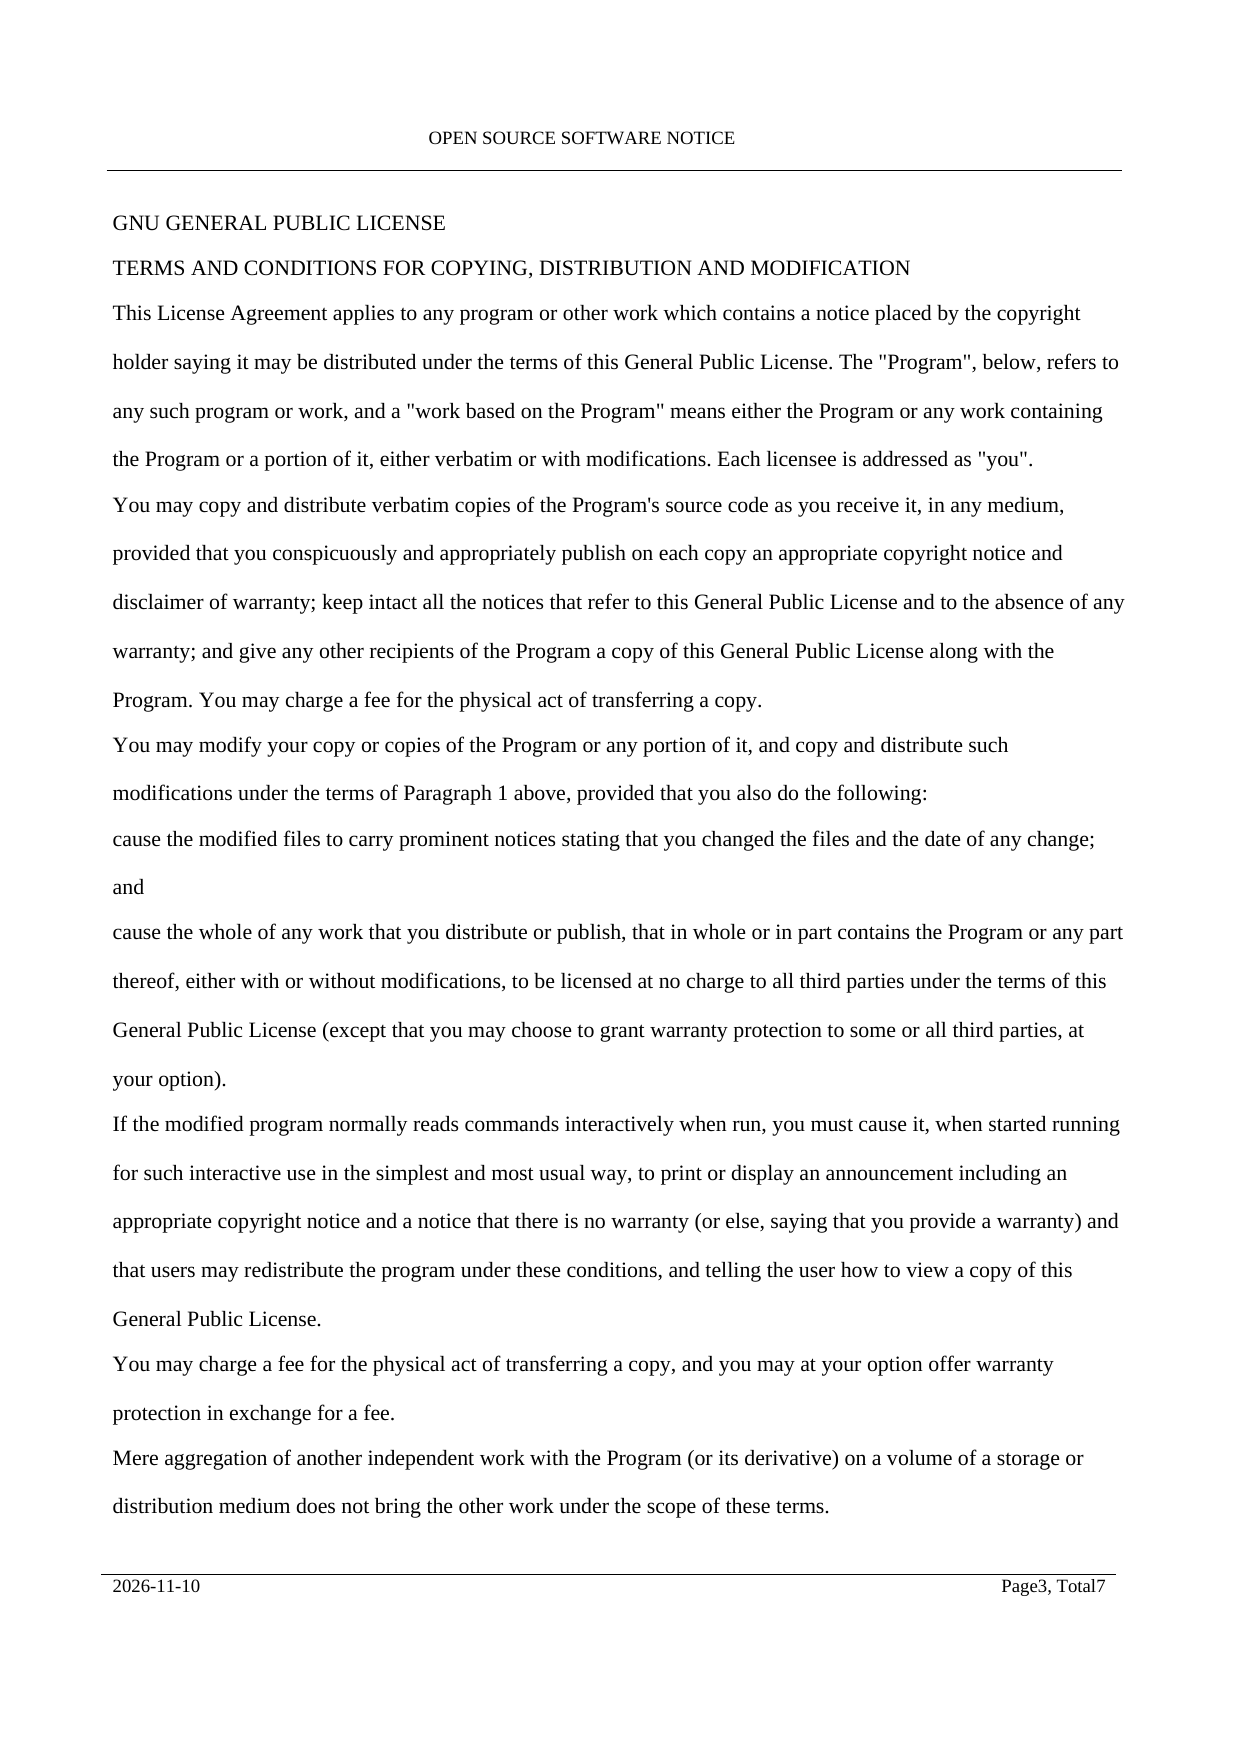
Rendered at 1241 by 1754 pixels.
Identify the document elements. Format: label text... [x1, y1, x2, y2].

text TERMS AND CONDITIONS FOR COPYING, DISTRIBUTION AND MODIFICATION [112, 251, 1128, 284]
text cause the modified files to carry prominent notices stating that you changed the files and the date of any change; and [112, 822, 1128, 903]
text This License Agreement applies to any program or other work which contains a notice placed by the copyright holder saying it may be distributed under the terms of this General Public License. The "Program", below, refers to any such program or work, and a "work based on the Program" means either the Program or any work containing the Program or a portion of it, either verbatim or with modifications. Each licensee is addressed as "you". [112, 297, 1128, 475]
text You may charge a fee for the physical act of transferring a copy, and you may at your option offer warranty protection in exchange for a fee. [112, 1347, 1128, 1428]
text cause the whole of any work that you distribute or publish, that in whole or in part contains the Program or any part thereof, either with or without modifications, to be licensed at no charge to all third parties under the terms of this General Public License (except that you may choose to grant warranty protection to some or all third parties, at your option). [112, 916, 1128, 1094]
text You may modify your copy or copies of the Program or any portion of it, and copy and distribute such modifications under the terms of Paragraph 1 above, provided that you also do the following: [112, 728, 1128, 809]
text GNU GENERAL PUBLIC LICENSE [112, 206, 1128, 239]
text Mere aggregation of another independent work with the Program (or its derivative) on a volume of a storage or distribution medium does not bring the other work under the scope of these terms. [112, 1441, 1128, 1522]
text You may copy and distribute verbatim copies of the Program's source code as you receive it, in any medium, provided that you conspicuously and appropriately publish on each copy an appropriate copyright notice and disclaimer of warranty; keep intact all the notices that refer to this General Public License and to the absence of any warranty; and give any other recipients of the Program a copy of this General Public License along with the Program. You may charge a fee for the physical act of transferring a copy. [112, 488, 1128, 715]
text If the modified program normally reads commands interactively when run, you must cause it, when started running for such interactive use in the simplest and most usual way, to print or display an announcement including an appropriate copyright notice and a notice that there is no warranty (or else, saying that you provide a warranty) and that users may redistribute the program under these conditions, and telling the user how to view a copy of this General Public License. [112, 1107, 1128, 1334]
